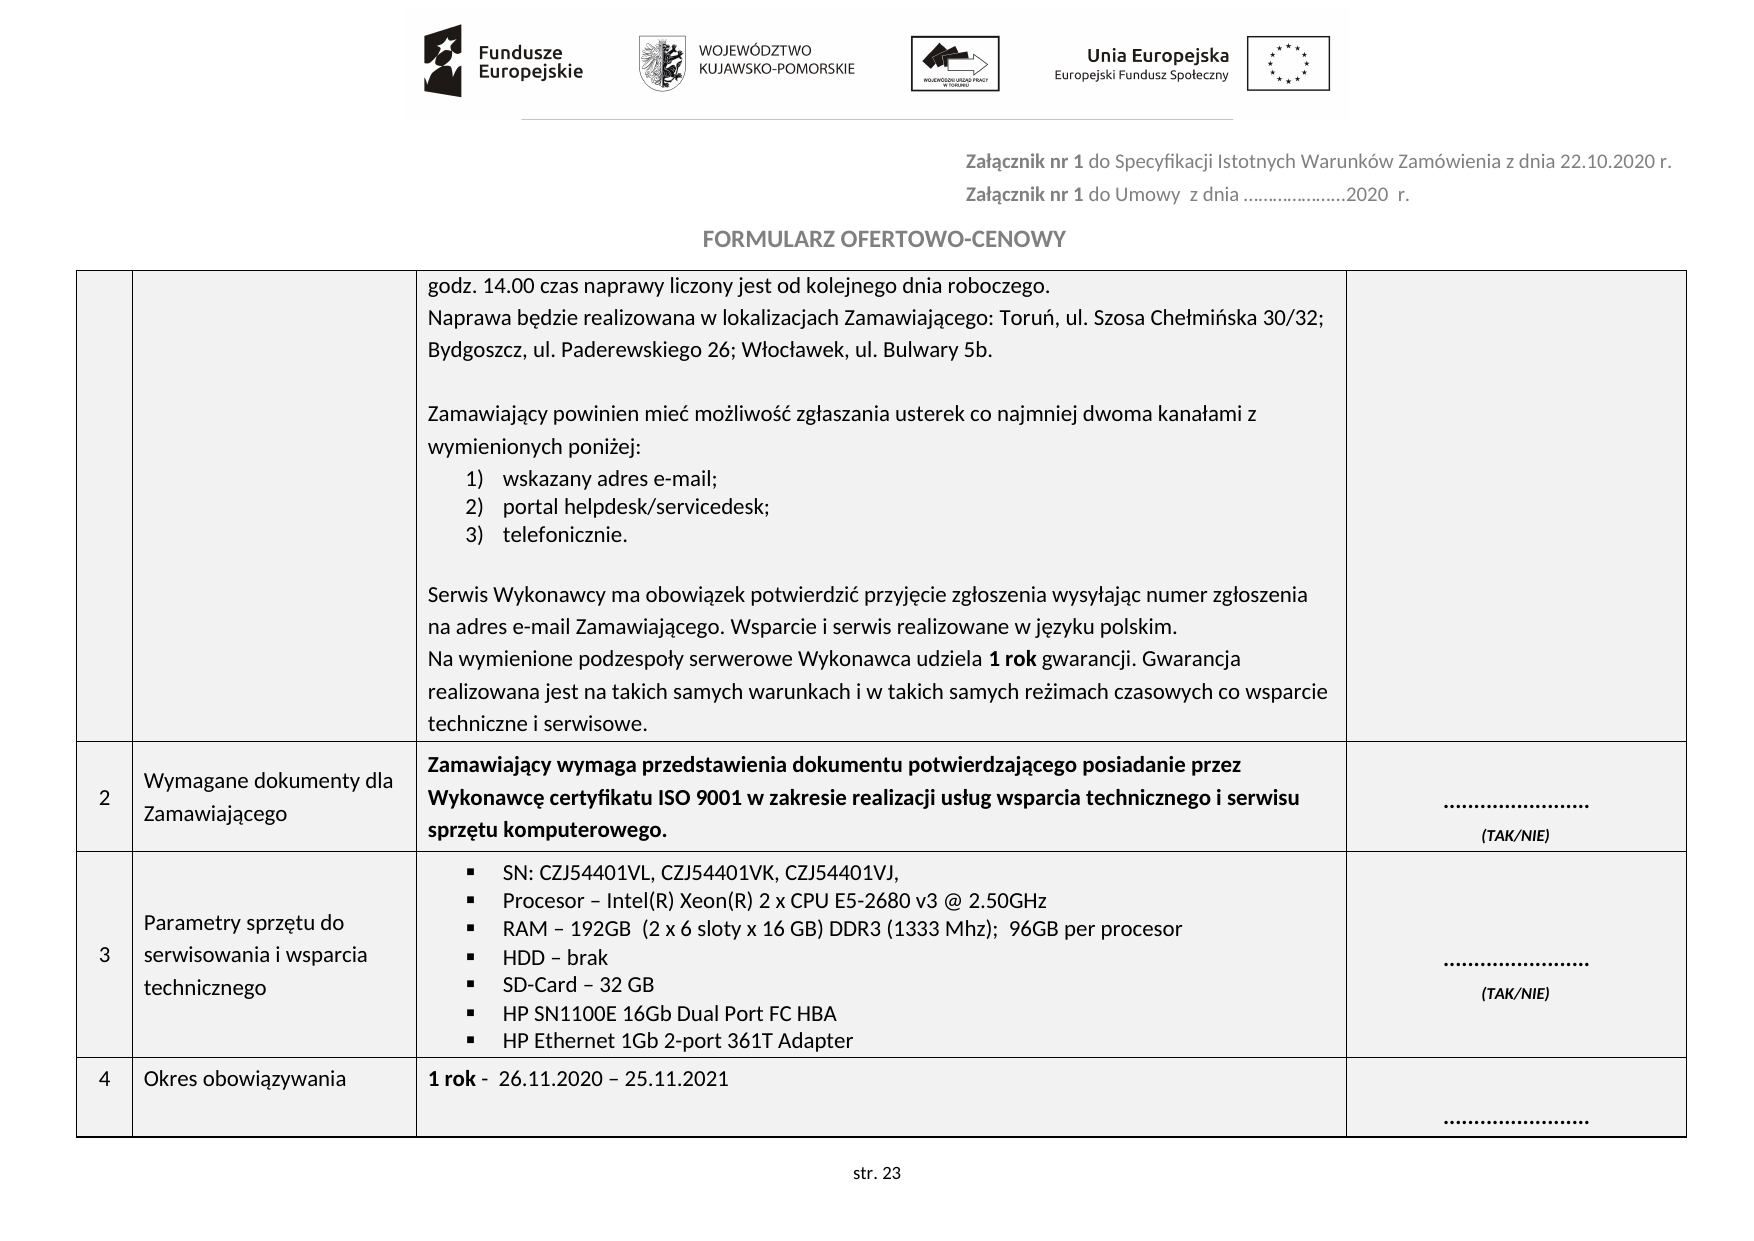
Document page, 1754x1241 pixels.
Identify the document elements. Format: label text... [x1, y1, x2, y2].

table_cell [1347, 271, 1686, 741]
table_cell ........................ (TAK/NIE) [1347, 852, 1686, 1057]
table_cell Okres obowiązywania [133, 1058, 416, 1136]
table_cell 3 [77, 852, 132, 1057]
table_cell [1347, 1058, 1686, 1136]
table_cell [417, 1058, 1346, 1136]
table_cell Wymagane dokumenty dla Zamawiającego [133, 742, 416, 851]
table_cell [133, 271, 416, 741]
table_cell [417, 271, 1346, 741]
table_cell SN: CZJ54401VL, CZJ54401VK, CZJ54401VJ, Procesor – Intel(R) Xeon(R) 2 x CPU E5-2680 v3 @ 2.50GHz RAM – 192GB (2 x 6 sloty x 16 GB) DDR3 (1333 Mhz); 96GB per procesor HDD – brak SD-Card – 32 GB HP SN1100E 16Gb Dual Port FC HBA HP Ethernet 1Gb 2-port 361T Adapter [417, 852, 1346, 1057]
table_cell Parametry sprzętu do serwisowania i wsparcia technicznego [133, 852, 416, 1057]
table_cell Zamawiający wymaga przedstawienia dokumentu potwierdzającego posiadanie przez Wykonawcę certyfikatu ISO 9001 w zakresie realizacji usług wsparcia technicznego i serwisu sprzętu komputerowego. [417, 742, 1346, 851]
table_cell ........................ (TAK/NIE) [1347, 742, 1686, 851]
table_cell 2 [77, 742, 132, 851]
table_cell 1 [77, 271, 132, 741]
table_cell 4 [77, 1058, 132, 1136]
